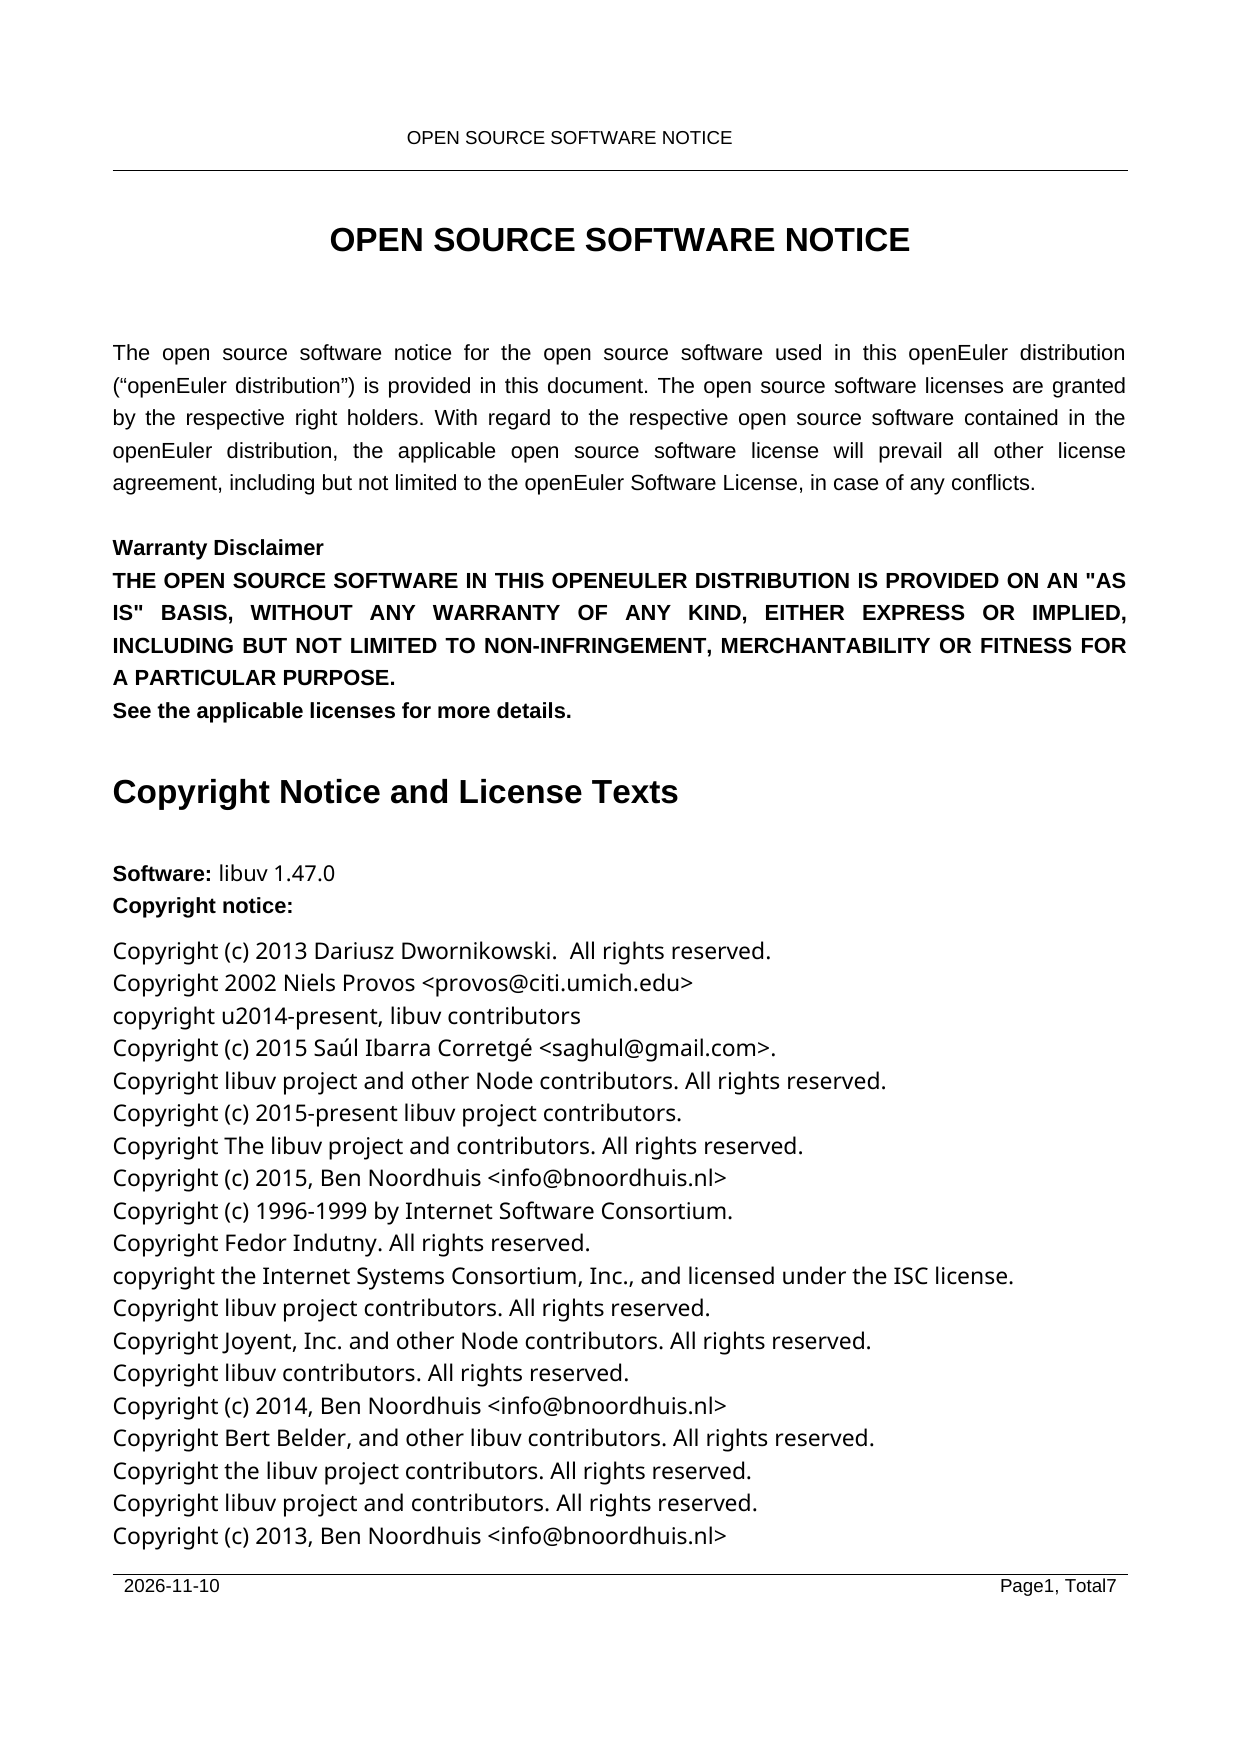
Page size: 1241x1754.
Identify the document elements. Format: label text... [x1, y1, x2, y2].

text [112, 934, 1128, 1551]
text Copyright notice: [112, 889, 1128, 921]
text Warranty Disclaimer [112, 531, 1128, 564]
text OPEN SOURCE SOFTWARE NOTICE [112, 206, 1128, 271]
text THE OPEN SOURCE SOFTWARE IN THIS OPENEULER DISTRIBUTION IS PROVIDED ON AN "AS IS" BASIS, WITHOUT ANY WARRANTY OF ANY KIND, EITHER EXPRESS OR IMPLIED, INCLUDING BUT NOT LIMITED TO NON-INFRINGEMENT, MERCHANTABILITY OR FITNESS FOR A PARTICULAR PURPOSE. See the applicable licenses for more details. [112, 564, 1128, 726]
text Copyright Notice and License Texts [112, 759, 1128, 824]
text The open source software notice for the open source software used in this openEuler distribution (“openEuler distribution”) is provided in this document. The open source software licenses are granted by the respective right holders. With regard to the respective open source software contained in the openEuler distribution, the applicable open source software license will prevail all other license agreement, including but not limited to the openEuler Software License, in case of any conflicts. [112, 336, 1128, 499]
title Software: libuv 1.47.0 [112, 856, 1128, 889]
